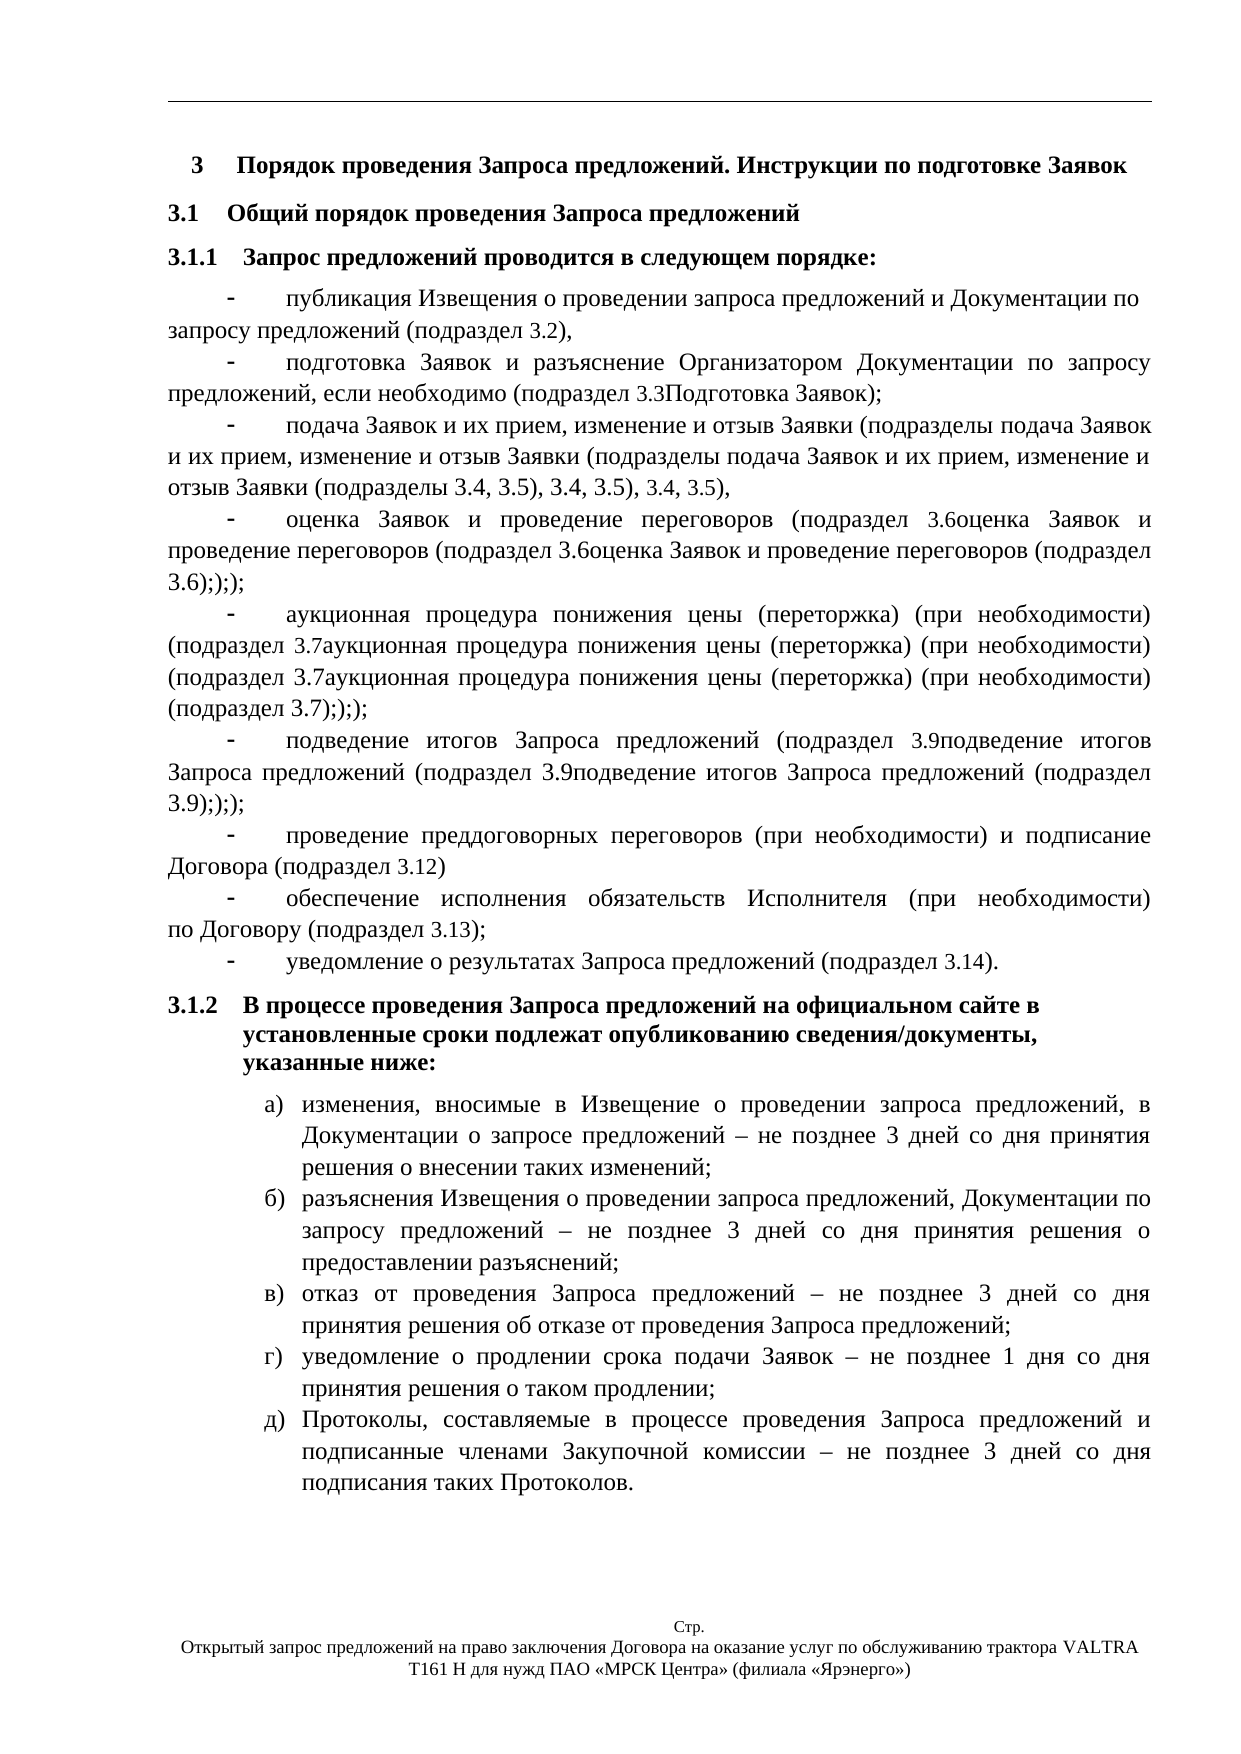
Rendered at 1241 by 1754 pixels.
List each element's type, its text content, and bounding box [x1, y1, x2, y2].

list публикация Извещения о проведении запроса предложений и Документации по запросу предложений (подраздел 3.2), [168, 283, 1152, 344]
list подведение итогов Запроса предложений (подраздел 3.9); [168, 725, 1152, 817]
subtitle В процессе проведения Запроса предложений на официальном сайте в установленные сроки подлежат опубликованию сведения/документы, указанные ниже: [168, 990, 1152, 1076]
list Протоколы, составляемые в процессе проведения Запроса предложений и подписанные членами Закупочной комиссии – не позднее 3 дней со дня подписания таких Протоколов. [264, 1404, 1152, 1496]
list обеспечение исполнения обязательств Исполнителя (при необходимости) по Договору (подраздел 3.13); [168, 883, 1152, 943]
subtitle Запрос предложений проводится в следующем порядке: [168, 242, 1152, 271]
list аукционная процедура понижения цены (переторжка) (при необходимости) (подраздел 3.7); [168, 599, 1152, 722]
list оценка Заявок и проведение переговоров (подраздел 3.6); [168, 504, 1152, 596]
list уведомление о результатах Запроса предложений (подраздел 3.14). [168, 946, 1152, 975]
subtitle Порядок проведения Запроса предложений. Инструкции по подготовке Заявок [166, 150, 1152, 179]
list отказ от проведения Запроса предложений – не позднее 3 дней со дня принятия решения об отказе от проведения Запроса предложений; [264, 1278, 1152, 1338]
list подготовка Заявок и разъяснение Организатором Документации по запросу предложений, если необходимо (подраздел 3.3); [168, 347, 1152, 407]
list уведомление о продлении срока подачи Заявок – не позднее 1 дня со дня принятия решения о таком продлении; [264, 1341, 1152, 1402]
subtitle Общий порядок проведения Запроса предложений [168, 198, 1152, 227]
list изменения, вносимые в Извещение о проведении запроса предложений, в Документации о запросе предложений – не позднее 3 дней со дня принятия решения о внесении таких изменений; [264, 1089, 1152, 1181]
list разъяснения Извещения о проведении запроса предложений, Документации по запросу предложений – не позднее 3 дней со дня принятия решения о предоставлении разъяснений; [264, 1183, 1152, 1275]
list проведение преддоговорных переговоров (при необходимости) и подписание Договора (подраздел 3.12) [168, 820, 1152, 880]
list подача Заявок и их прием, изменение и отзыв Заявки (подразделы 3.4, 3.5), [168, 410, 1152, 501]
